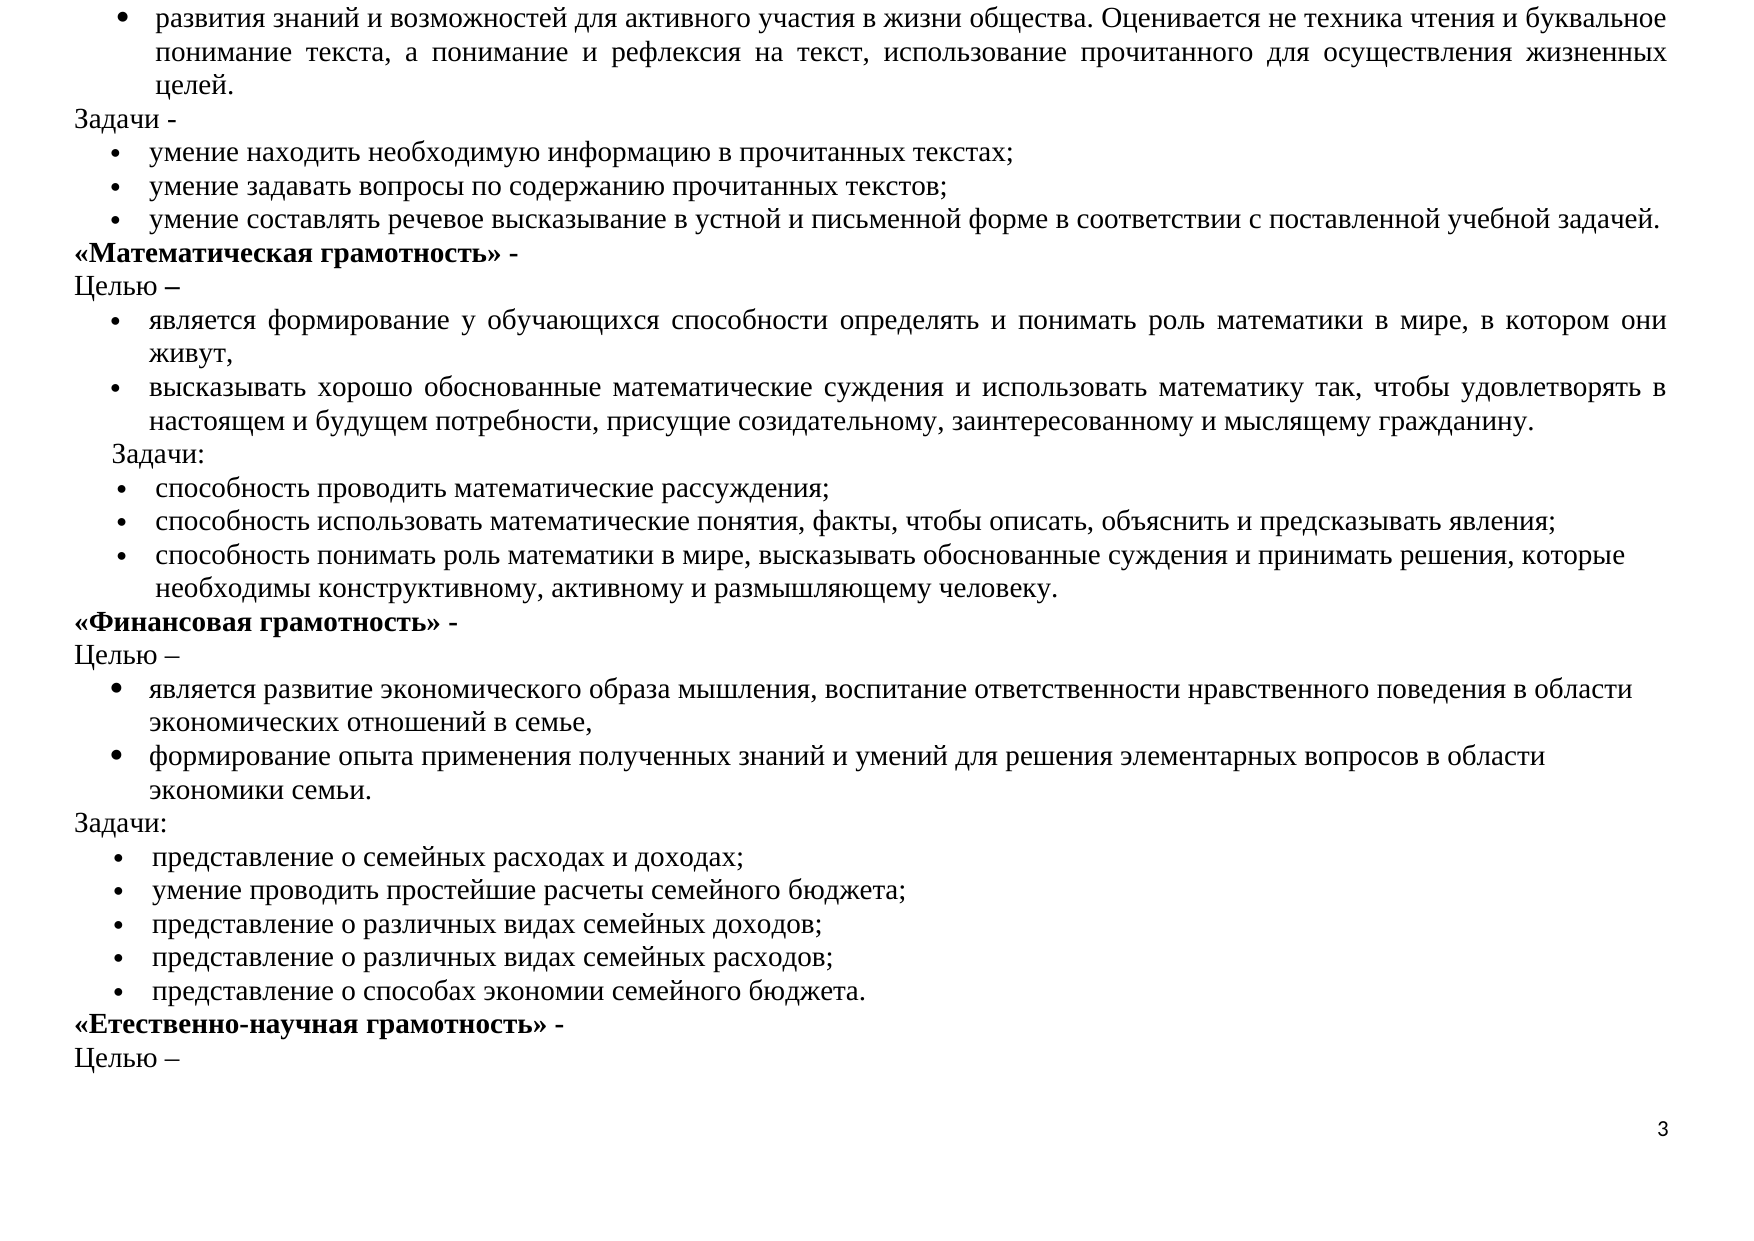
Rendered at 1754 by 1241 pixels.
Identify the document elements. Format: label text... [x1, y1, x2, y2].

list формирование опыта применения полученных знаний и умений для решения элементарных вопросов в области экономики семьи. [111, 738, 1668, 805]
text Задачи: [74, 805, 1668, 839]
list представление о способах экономии семейного бюджета. [114, 973, 1668, 1007]
list способность проводить математические рассуждения; [118, 470, 1668, 503]
list умение задавать вопросы по содержанию прочитанных текстов; [111, 168, 1668, 201]
text Задачи - [74, 101, 1668, 134]
text Задачи: [111, 436, 1668, 470]
text Целью – [74, 637, 1668, 671]
list представление о семейных расходах и доходах; [114, 839, 1668, 872]
list умение составлять речевое высказывание в устной и письменной форме в соответствии с поставленной учебной задачей. [111, 201, 1668, 235]
text «Етественно-научная грамотность» - [74, 1007, 1668, 1040]
list способность использовать математические понятия, факты, чтобы описать, объяснить и предсказывать явления; [118, 503, 1668, 537]
list является развитие экономического образа мышления, воспитание ответственности нравственного поведения в области экономических отношений в семье, [111, 671, 1668, 738]
text «Финансовая грамотность» - [74, 604, 1668, 637]
text «Математическая грамотность» - [74, 235, 1668, 268]
list высказывать хорошо обоснованные математические суждения и использовать математику так, чтобы удовлетворять в настоящем и будущем потребности, присущие созидательному, заинтересованному и мыслящему гражданину. [111, 369, 1668, 436]
list умение находить необходимую информацию в прочитанных текстах; [111, 134, 1668, 168]
list является формирование у обучающихся способности определять и понимать роль математики в мире, в котором они живут, [111, 302, 1668, 369]
list способность понимать роль математики в мире, высказывать обоснованные суждения и принимать решения, которые необходимы конструктивному, активному и размышляющему человеку. [118, 537, 1668, 604]
list представление о различных видах семейных доходов; [114, 906, 1668, 939]
list умение проводить простейшие расчеты семейного бюджета; [114, 872, 1668, 906]
text Целью – [74, 268, 1668, 302]
text Целью – [74, 1040, 1668, 1074]
list представление о различных видах семейных расходов; [114, 939, 1668, 973]
list развития знаний и возможностей для активного участия в жизни общества. Оценивается не техника чтения и буквальное понимание текста, а понимание и рефлексия на текст, использование прочитанного для осуществления жизненных целей. [118, 0, 1668, 101]
